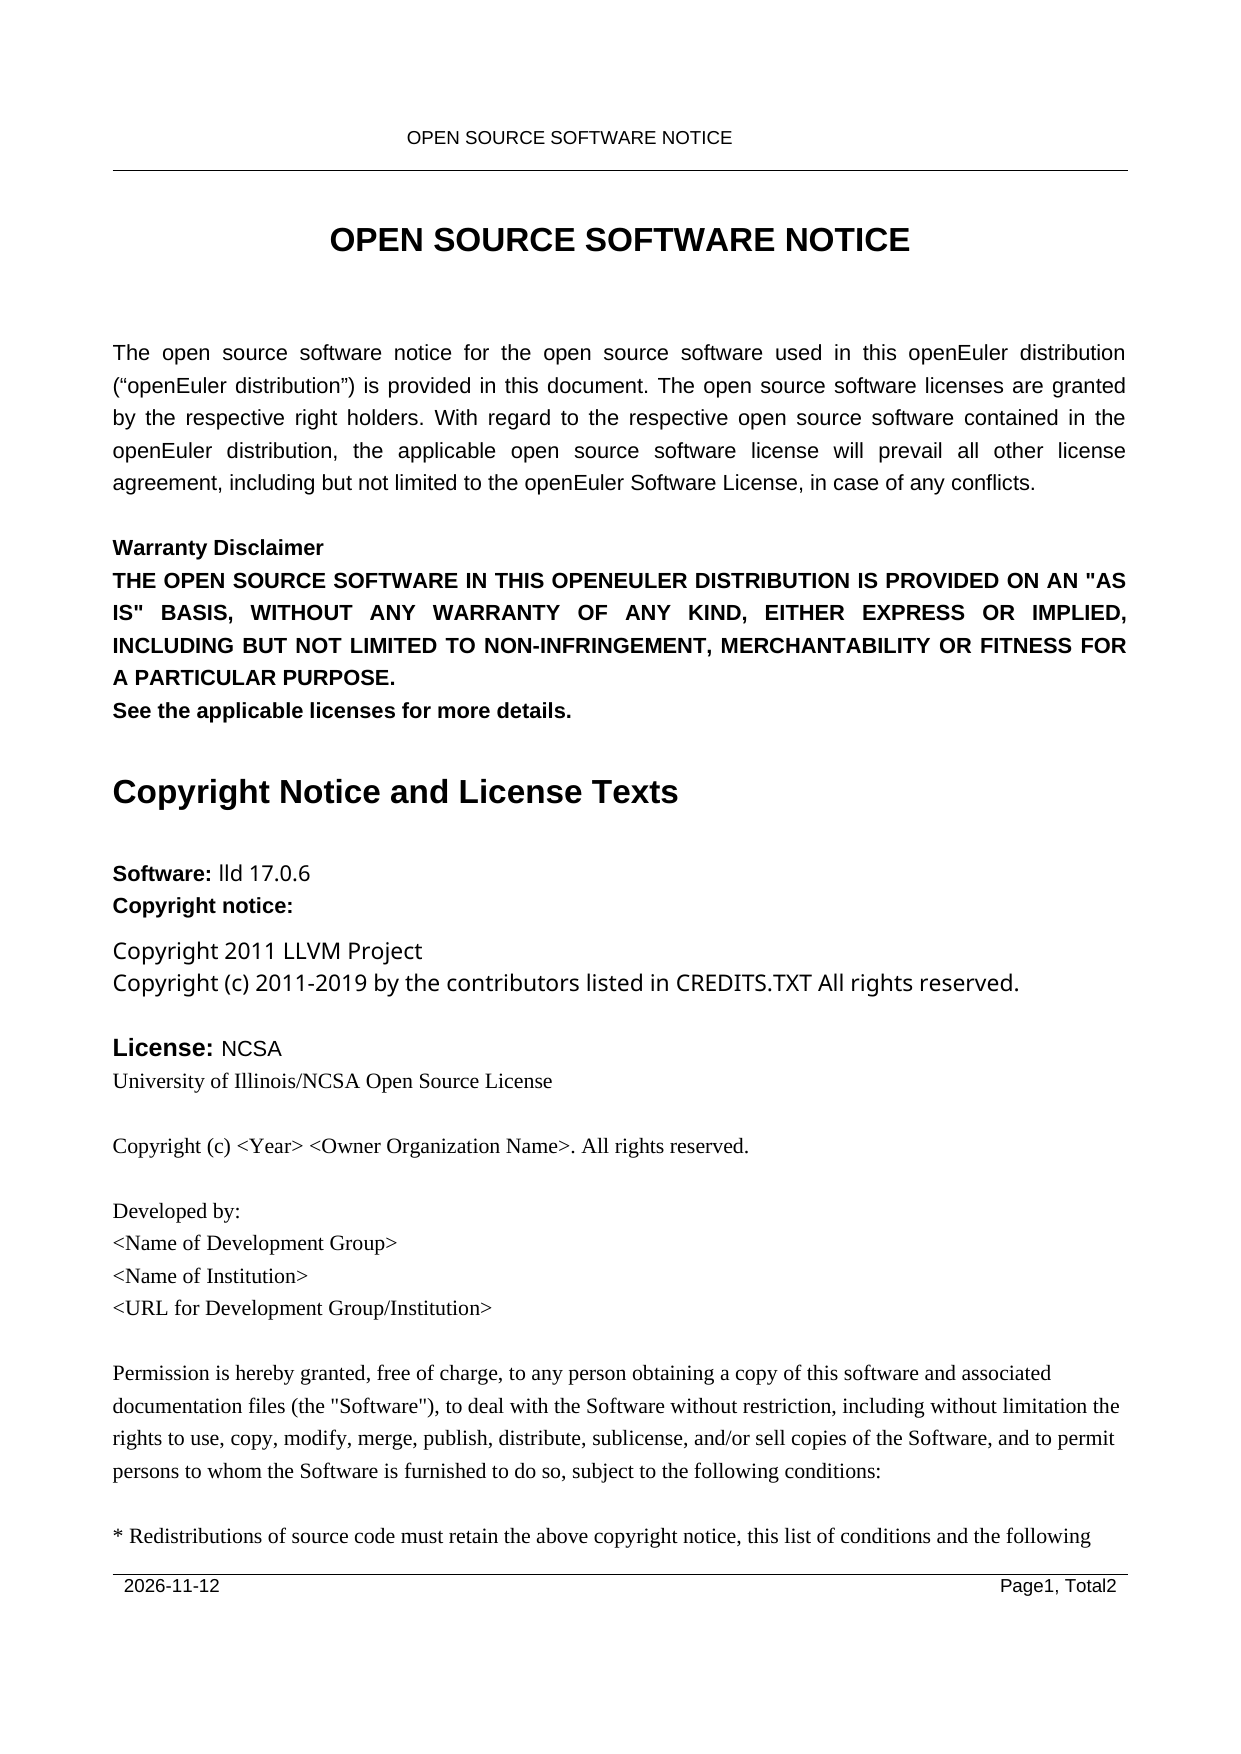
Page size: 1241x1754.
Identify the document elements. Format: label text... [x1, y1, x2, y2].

text Copyright Notice and License Texts [112, 759, 1128, 824]
title Software: lld 17.0.6 [112, 856, 1128, 889]
text The open source software notice for the open source software used in this openEuler distribution (“openEuler distribution”) is provided in this document. The open source software licenses are granted by the respective right holders. With regard to the respective open source software contained in the openEuler distribution, the applicable open source software license will prevail all other license agreement, including but not limited to the openEuler Software License, in case of any conflicts. [112, 336, 1128, 499]
text License: NCSA [112, 1031, 1128, 1064]
text Warranty Disclaimer [112, 531, 1128, 564]
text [112, 1064, 1128, 1551]
text THE OPEN SOURCE SOFTWARE IN THIS OPENEULER DISTRIBUTION IS PROVIDED ON AN "AS IS" BASIS, WITHOUT ANY WARRANTY OF ANY KIND, EITHER EXPRESS OR IMPLIED, INCLUDING BUT NOT LIMITED TO NON-INFRINGEMENT, MERCHANTABILITY OR FITNESS FOR A PARTICULAR PURPOSE. See the applicable licenses for more details. [112, 564, 1128, 726]
text OPEN SOURCE SOFTWARE NOTICE [112, 206, 1128, 271]
text Copyright notice: [112, 889, 1128, 921]
text Copyright 2011 LLVM Project Copyright (c) 2011-2019 by the contributors listed in CREDITS.TXT All rights reserved. [112, 934, 1128, 1031]
